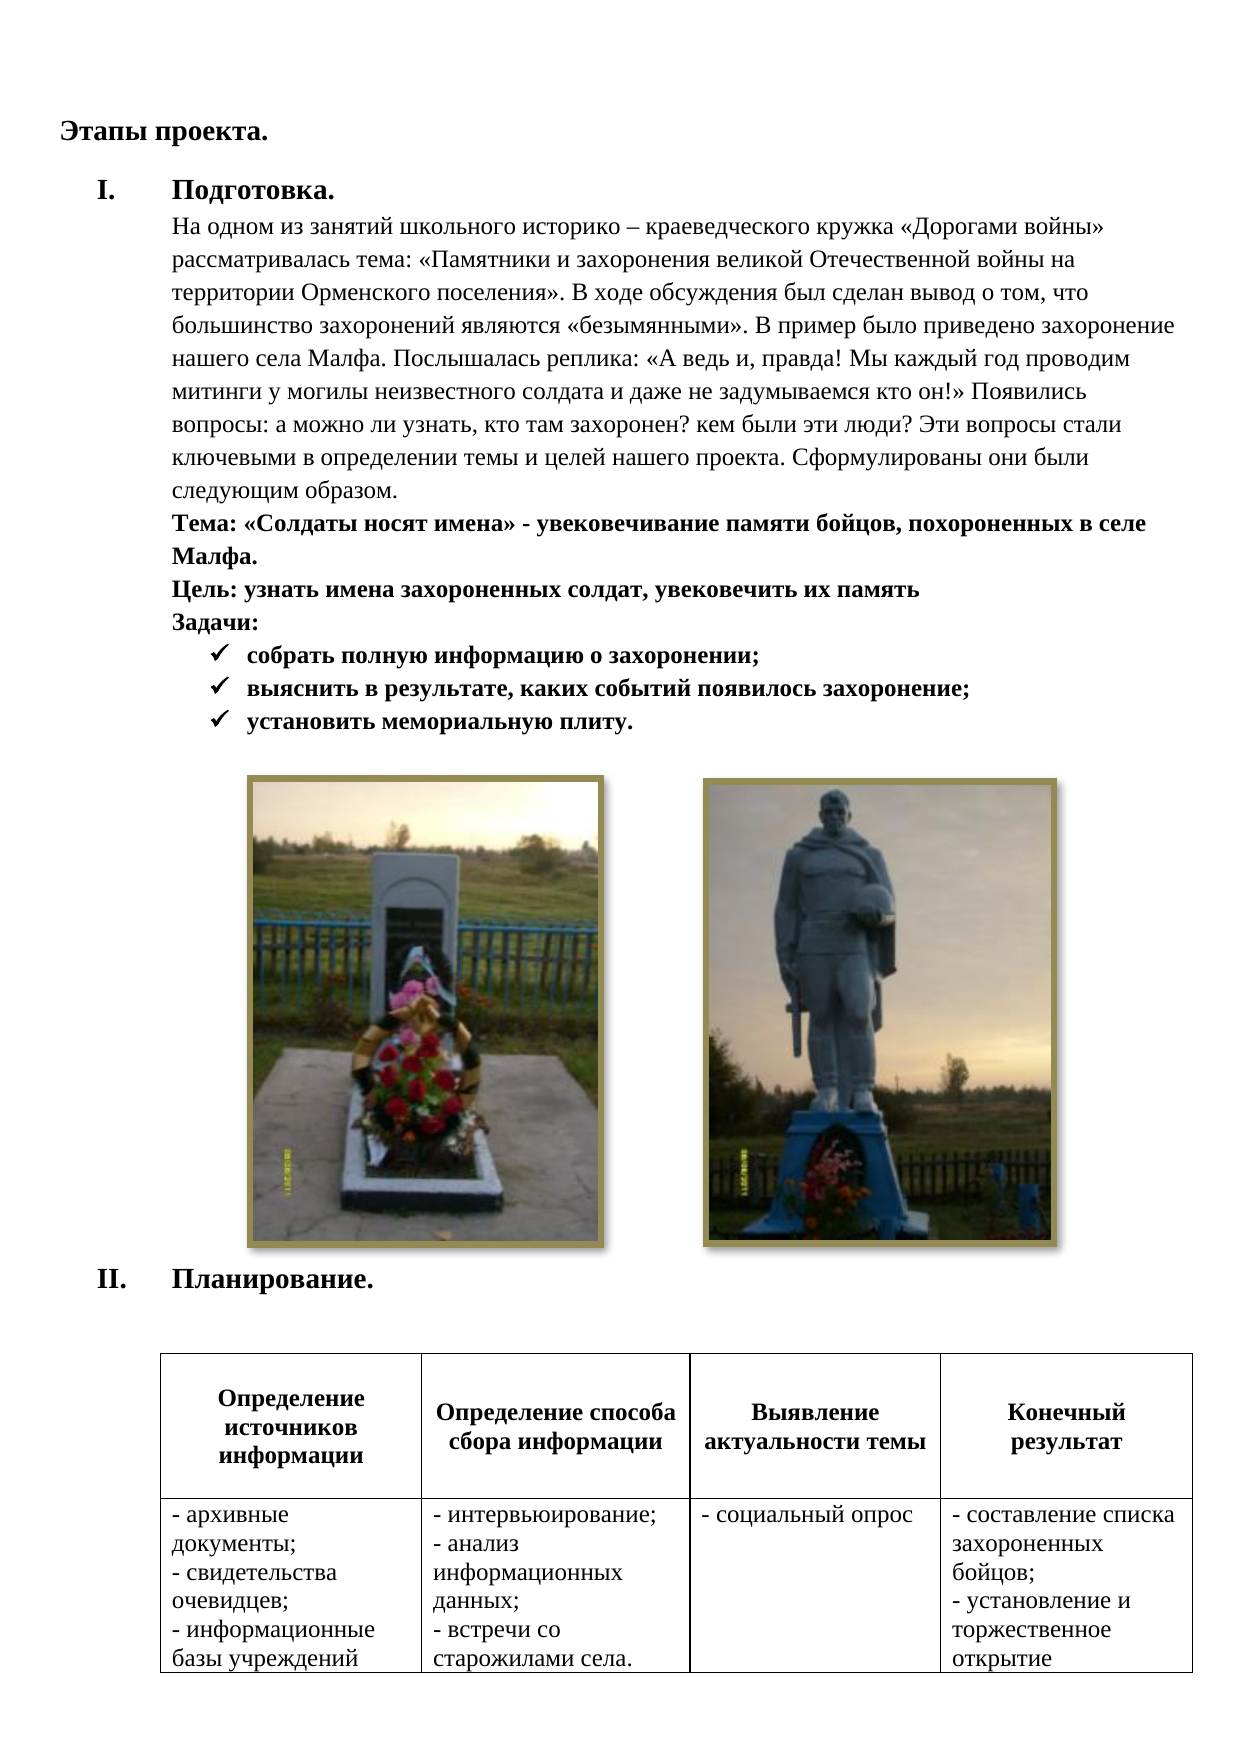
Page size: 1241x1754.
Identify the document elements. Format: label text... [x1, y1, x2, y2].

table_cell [422, 1499, 689, 1672]
table_header Определение источников информации [161, 1354, 421, 1498]
list Тема: «Солдаты носят имена» - увековечивание памяти бойцов, похороненных в селе Малфа. [172, 508, 1181, 570]
table_header Конечный результат [941, 1354, 1192, 1498]
list Задачи: [172, 607, 1181, 636]
list Подготовка. [97, 172, 1181, 206]
list На одном из занятий школьного историко – краеведческого кружка «Дорогами войны» рассматривалась тема: «Памятники и захоронения великой Отечественной войны на территории Орменского поселения». В ходе обсуждения был сделан вывод о том, что большинство захоронений являются «безымянными». В пример было приведено захоронение нашего села Малфа. Послышалась реплика: «А ведь и, правда! Мы каждый год проводим митинги у могилы неизвестного солдата и даже не задумываемся кто он!» Появились вопросы: а можно ли узнать, кто там захоронен? кем были эти люди? Эти вопросы стали ключевыми в определении темы и целей нашего проекта. Сформулированы они были следующим образом. [172, 211, 1181, 504]
picture [253, 782, 598, 1241]
list Планирование. [97, 1261, 1181, 1294]
list Цель: узнать имена захороненных солдат, увековечить их память [172, 574, 1181, 603]
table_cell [161, 1499, 421, 1672]
table_cell - социальный опрос [691, 1499, 940, 1672]
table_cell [941, 1499, 1192, 1672]
list выяснить в результате, каких событий появилось захоронение; [209, 673, 1181, 702]
list установить мемориальную плиту. [209, 706, 1181, 735]
table_header Выявление актуальности темы [691, 1354, 940, 1498]
list собрать полную информацию о захоронении; [209, 640, 1181, 669]
picture [709, 785, 1051, 1240]
table_header Определение способа сбора информации [422, 1354, 689, 1498]
text Этапы проекта. [59, 113, 1181, 146]
